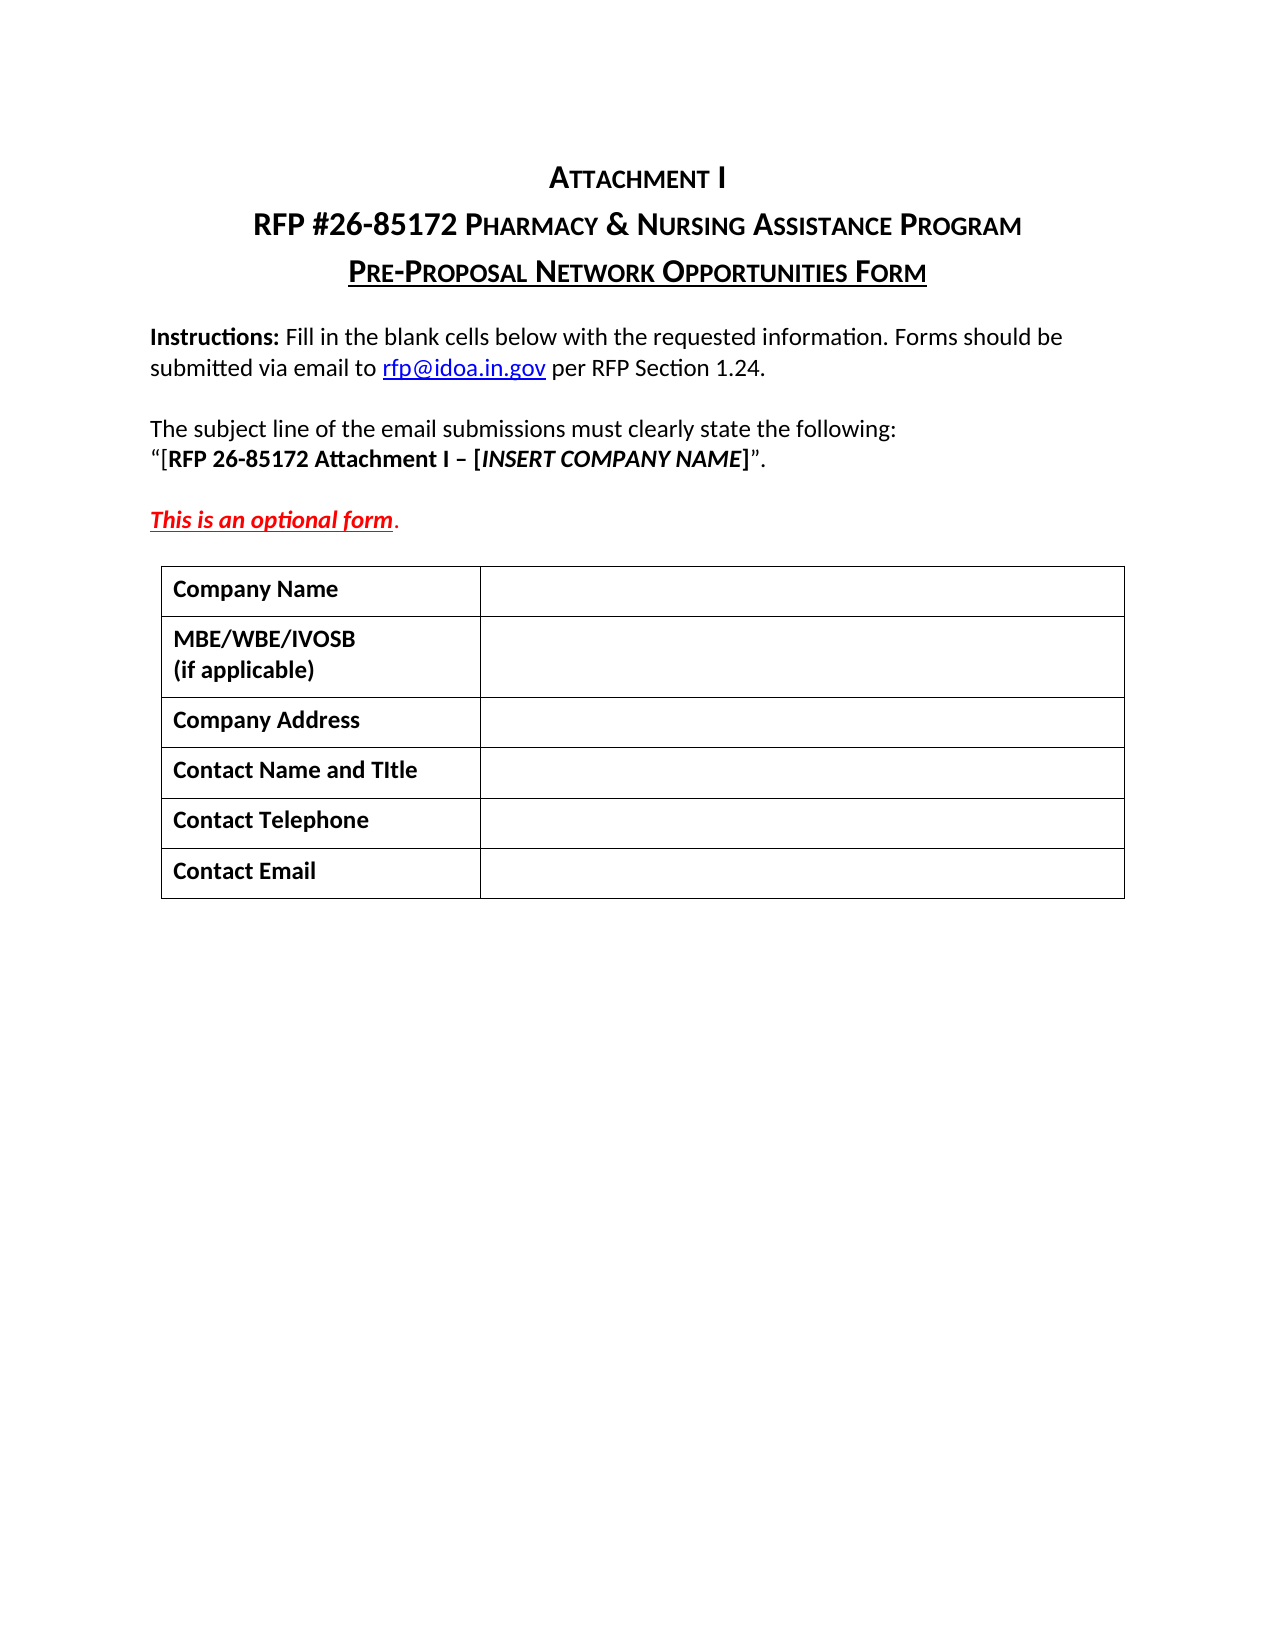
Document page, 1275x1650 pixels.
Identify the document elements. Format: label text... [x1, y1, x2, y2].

table_cell [481, 799, 1124, 848]
table_cell MBE/WBE/IVOSB (if applicable) [162, 617, 480, 697]
text This is an optional form. [150, 504, 1125, 535]
text “[RFP 26-85172 Attachment I – [INSERT COMPANY NAME]”. [150, 443, 1125, 474]
text RFP #26-85172 Pharmacy & Nursing Assistance Program [150, 203, 1125, 244]
text Attachment I [150, 156, 1125, 197]
table_header Company Name [162, 567, 480, 616]
text Pre-Proposal Network Opportunities Form [150, 250, 1125, 291]
table_cell [481, 849, 1124, 898]
table_header [481, 567, 1124, 616]
table_cell Contact Name and TItle [162, 748, 480, 797]
table_cell Company Address [162, 698, 480, 747]
table_cell Contact Email [162, 849, 480, 898]
text Instructions: Fill in the blank cells below with the requested information. Forms should be submitted via email to rfp@idoa.in.gov per RFP Section 1.24. [150, 321, 1125, 382]
table_cell Contact Telephone [162, 799, 480, 848]
text The subject line of the email submissions must clearly state the following: [150, 413, 1125, 443]
table_cell [481, 698, 1124, 747]
table_cell [481, 748, 1124, 797]
table_cell [481, 617, 1124, 697]
